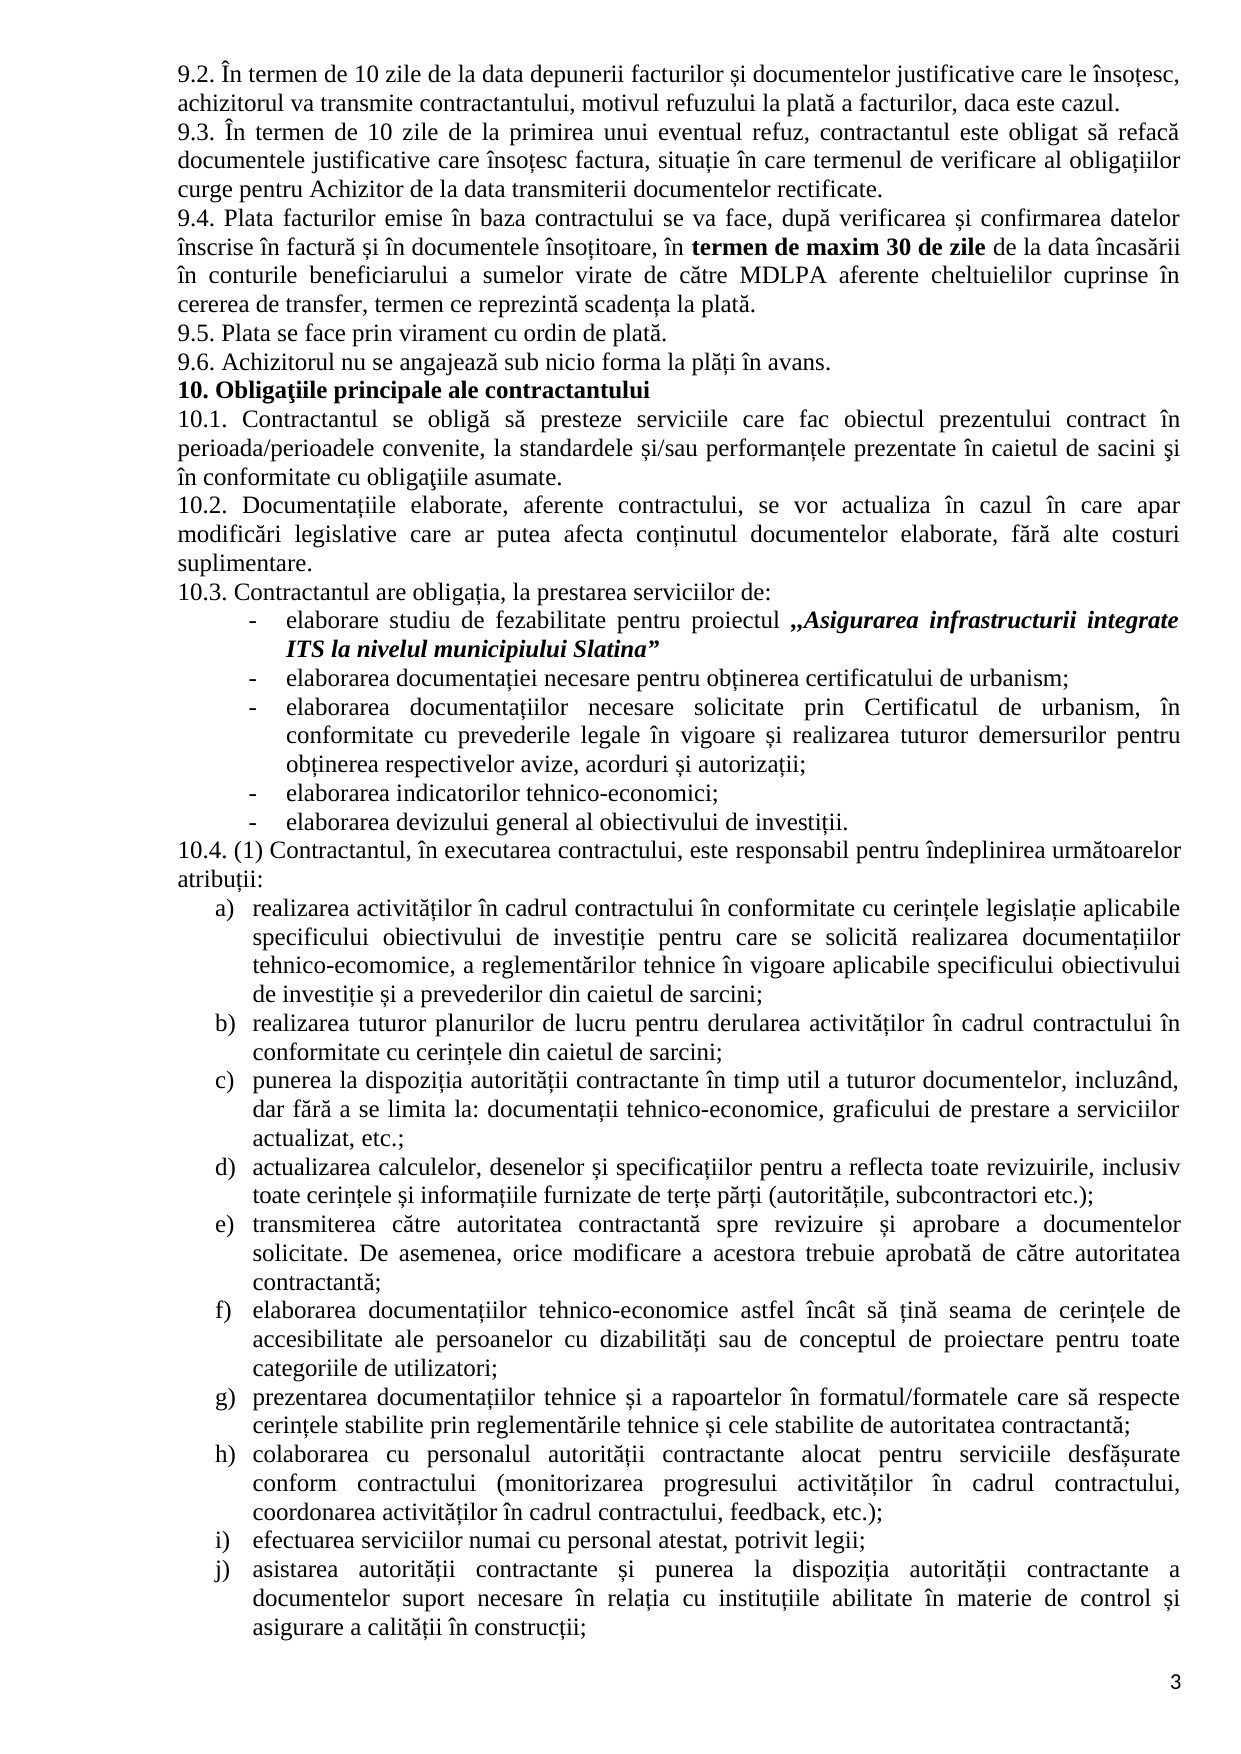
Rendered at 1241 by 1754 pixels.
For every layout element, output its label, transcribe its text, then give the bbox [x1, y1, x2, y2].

list elaborarea documentației necesare pentru obținerea certificatului de urbanism; [248, 663, 1181, 692]
list actualizarea calculelor, desenelor și specificațiilor pentru a reflecta toate revizuirile, inclusiv toate cerințele și informațiile furnizate de terțe părți (autoritățile, subcontractori etc.); [215, 1152, 1181, 1209]
list colaborarea cu personalul autorității contractante alocat pentru serviciile desfășurate conform contractului (monitorizarea progresului activităților în cadrul contractului, coordonarea activităților în cadrul contractului, feedback, etc.); [215, 1439, 1181, 1525]
text 10. Obligaţiile principale ale contractantului [177, 375, 1181, 404]
text 10.1. Contractantul se obligă să presteze serviciile care fac obiectul prezentului contract în perioada/perioadele convenite, la standardele și/sau performanțele prezentate în caietul de sacini şi în conformitate cu obligaţiile asumate. [177, 404, 1181, 490]
list elaborarea documentațiilor tehnico-economice astfel încât să țină seama de cerințele de accesibilitate ale persoanelor cu dizabilități sau de conceptul de proiectare pentru toate categoriile de utilizatori; [215, 1295, 1181, 1382]
list realizarea tuturor planurilor de lucru pentru derularea activităților în cadrul contractului în conformitate cu cerințele din caietul de sarcini; [215, 1008, 1181, 1065]
list elaborarea documentațiilor necesare solicitate prin Certificatul de urbanism, în conformitate cu prevederile legale în vigoare și realizarea tuturor demersurilor pentru obținerea respectivelor avize, acorduri și autorizații; [248, 692, 1181, 778]
list realizarea activităților în cadrul contractului în conformitate cu cerințele legislație aplicabile specificului obiectivului de investiție pentru care se solicită realizarea documentațiilor tehnico-ecomomice, a reglementărilor tehnice în vigoare aplicabile specificului obiectivului de investiție și a prevederilor din caietul de sarcini; [215, 893, 1181, 1008]
list elaborare studiu de fezabilitate pentru proiectul ,,Asigurarea infrastructurii integrate ITS la nivelul municipiului Slatina” [248, 605, 1181, 663]
list prezentarea documentațiilor tehnice și a rapoartelor în formatul/formatele care să respecte cerințele stabilite prin reglementările tehnice și cele stabilite de autoritatea contractantă; [215, 1382, 1181, 1439]
text 9.3. În termen de 10 zile de la primirea unui eventual refuz, contractantul este obligat să refacă documentele justificative care însoțesc factura, situație în care termenul de verificare al obligațiilor curge pentru Achizitor de la data transmiterii documentelor rectificate. [177, 117, 1181, 203]
text 10.4. (1) Contractantul, în executarea contractului, este responsabil pentru îndeplinirea următoarelor atribuții: [177, 835, 1181, 893]
list punerea la dispoziția autorității contractante în timp util a tuturor documentelor, incluzând, dar fără a se limita la: documentații tehnico-economice, graficului de prestare a serviciilor actualizat, etc.; [215, 1065, 1181, 1152]
text 10.3. Contractantul are obligația, la prestarea serviciilor de: [177, 577, 1181, 605]
text 9.4. Plata facturilor emise în baza contractului se va face, după verificarea și confirmarea datelor înscrise în factură și în documentele însoțitoare, în termen de maxim 30 de zile de la data încasării în conturile beneficiarului a sumelor virate de către MDLPA aferente cheltuielilor cuprinse în cererea de transfer, termen ce reprezintă scadența la plată. [177, 203, 1181, 318]
list asistarea autorității contractante și punerea la dispoziția autorității contractante a documentelor suport necesare în relația cu instituțiile abilitate în materie de control și asigurare a calității în construcții; [215, 1554, 1181, 1640]
list elaborarea indicatorilor tehnico-economici; [248, 778, 1181, 807]
text 9.6. Achizitorul nu se angajează sub nicio forma la plăți în avans. [177, 347, 1181, 375]
list transmiterea către autoritatea contractantă spre revizuire și aprobare a documentelor solicitate. De asemenea, orice modificare a acestora trebuie aprobată de către autoritatea contractantă; [215, 1209, 1181, 1295]
text 10.2. Documentațiile elaborate, aferente contractului, se vor actualiza în cazul în care apar modificări legislative care ar putea afecta conținutul documentelor elaborate, fără alte costuri suplimentare. [177, 490, 1181, 577]
list elaborarea devizului general al obiectivului de investiții. [248, 807, 1181, 835]
text 9.2. În termen de 10 zile de la data depunerii facturilor și documentelor justificative care le însoțesc, achizitorul va transmite contractantului, motivul refuzului la plată a facturilor, daca este cazul. [177, 59, 1181, 117]
list efectuarea serviciilor numai cu personal atestat, potrivit legii; [215, 1525, 1181, 1554]
text 9.5. Plata se face prin virament cu ordin de plată. [177, 318, 1181, 347]
